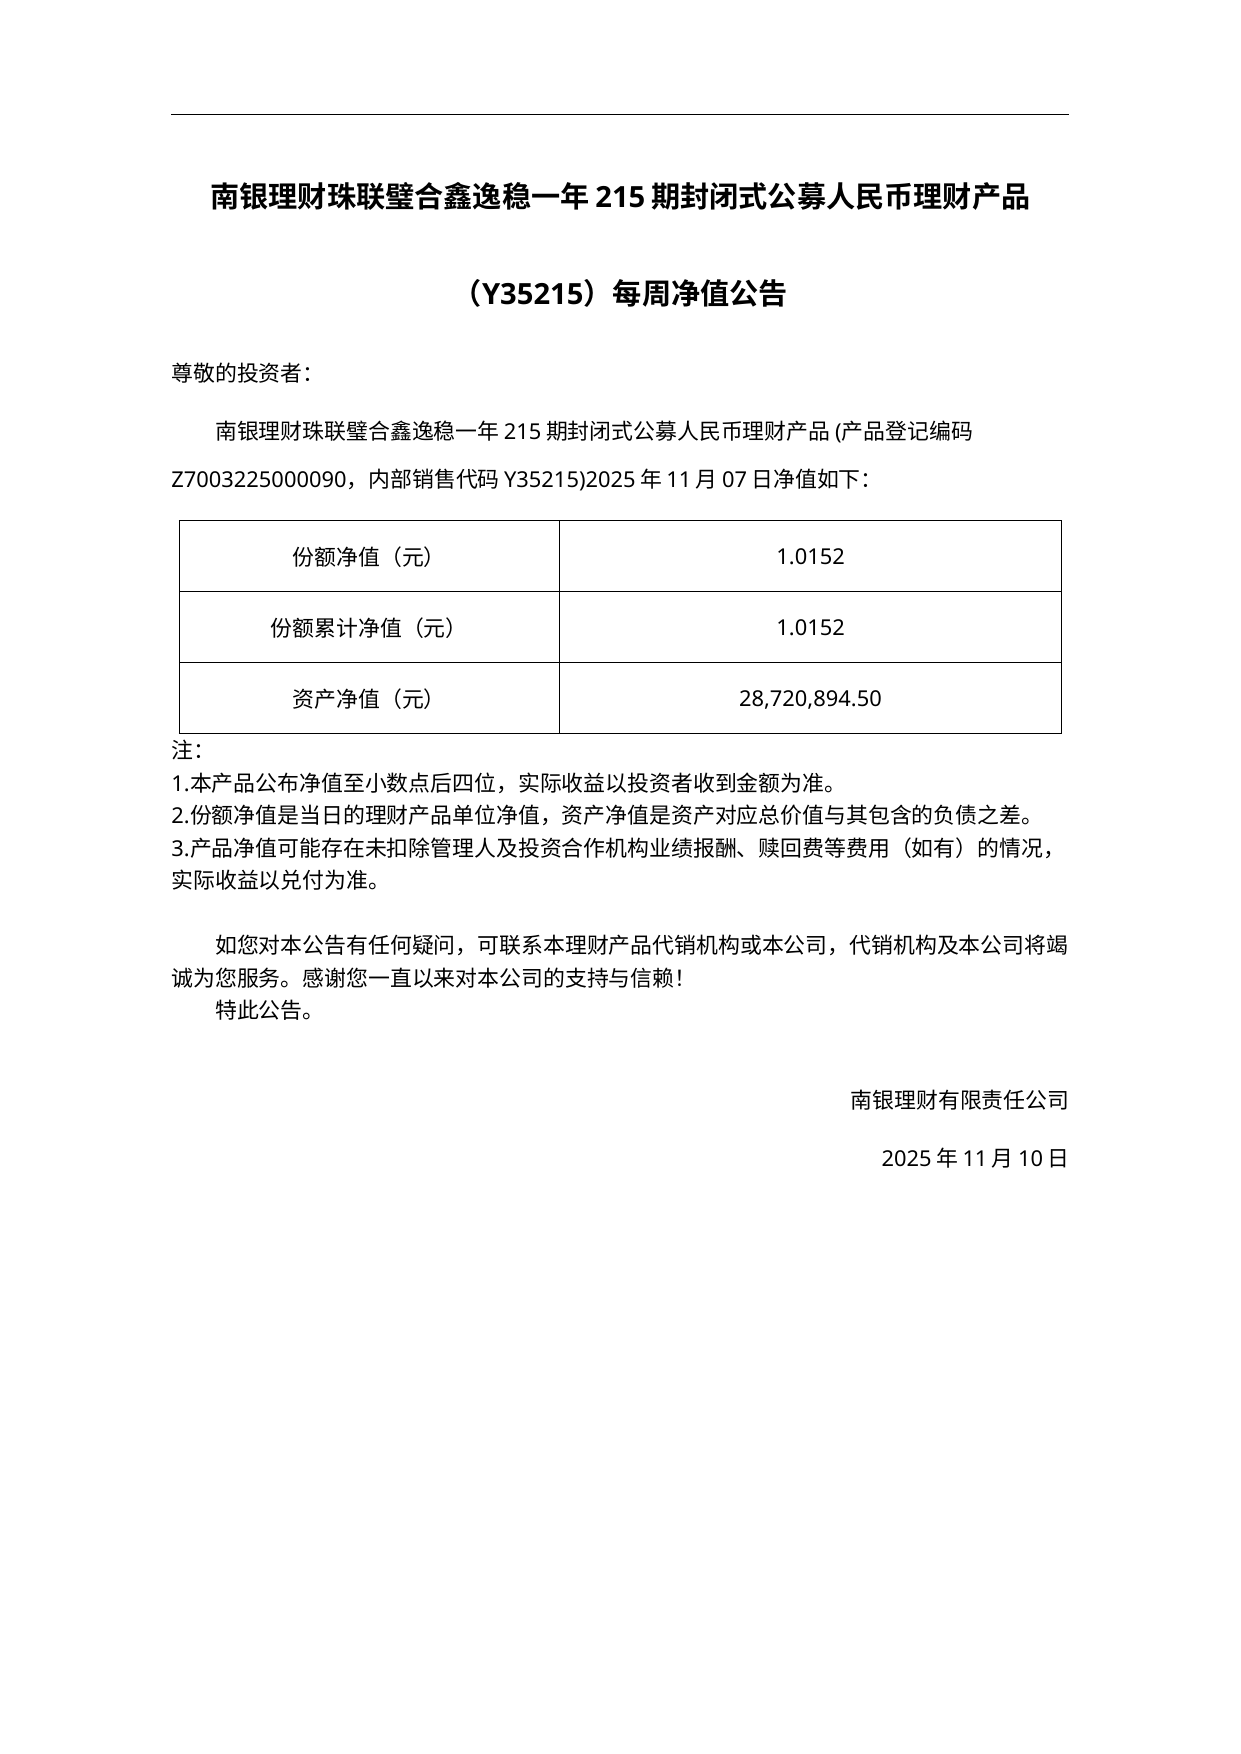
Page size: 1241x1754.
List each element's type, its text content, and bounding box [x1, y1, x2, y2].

text 如您对本公告有任何疑问，可联系本理财产品代销机构或本公司，代销机构及本公司将竭诚为您服务。感谢您一直以来对本公司的支持与信赖！ [171, 928, 1069, 993]
text 3.产品净值可能存在未扣除管理人及投资合作机构业绩报酬、赎回费等费用（如有）的情况，实际收益以兑付为准。 [171, 830, 1069, 895]
table_cell 资产净值（元） [180, 663, 559, 733]
table_cell 份额累计净值（元） [180, 592, 559, 662]
table_cell 1.0152 [560, 592, 1061, 662]
table_header 份额净值（元） [180, 521, 559, 591]
text 南银理财珠联璧合鑫逸稳一年215期封闭式公募人民币理财产品 (产品登记编码Z7003225000090，内部销售代码Y35215)2025年11月07日净值如下： [171, 413, 1069, 494]
text 2.份额净值是当日的理财产品单位净值，资产净值是资产对应总价值与其包含的负债之差。 [171, 798, 1069, 830]
text 2025年11月10日 [171, 1140, 1069, 1173]
text 南银理财有限责任公司 [171, 1082, 1069, 1115]
text 特此公告。 [171, 993, 1069, 1025]
text 南银理财珠联璧合鑫逸稳一年215期封闭式公募人民币理财产品（Y35215）每周净值公告 [171, 162, 1069, 324]
table_cell 28,720,894.50 [560, 663, 1061, 733]
text 1.本产品公布净值至小数点后四位，实际收益以投资者收到金额为准。 [171, 765, 1069, 798]
text 尊敬的投资者： [171, 355, 1069, 388]
text 注： [171, 733, 1069, 765]
table_header 1.0152 [560, 521, 1061, 591]
